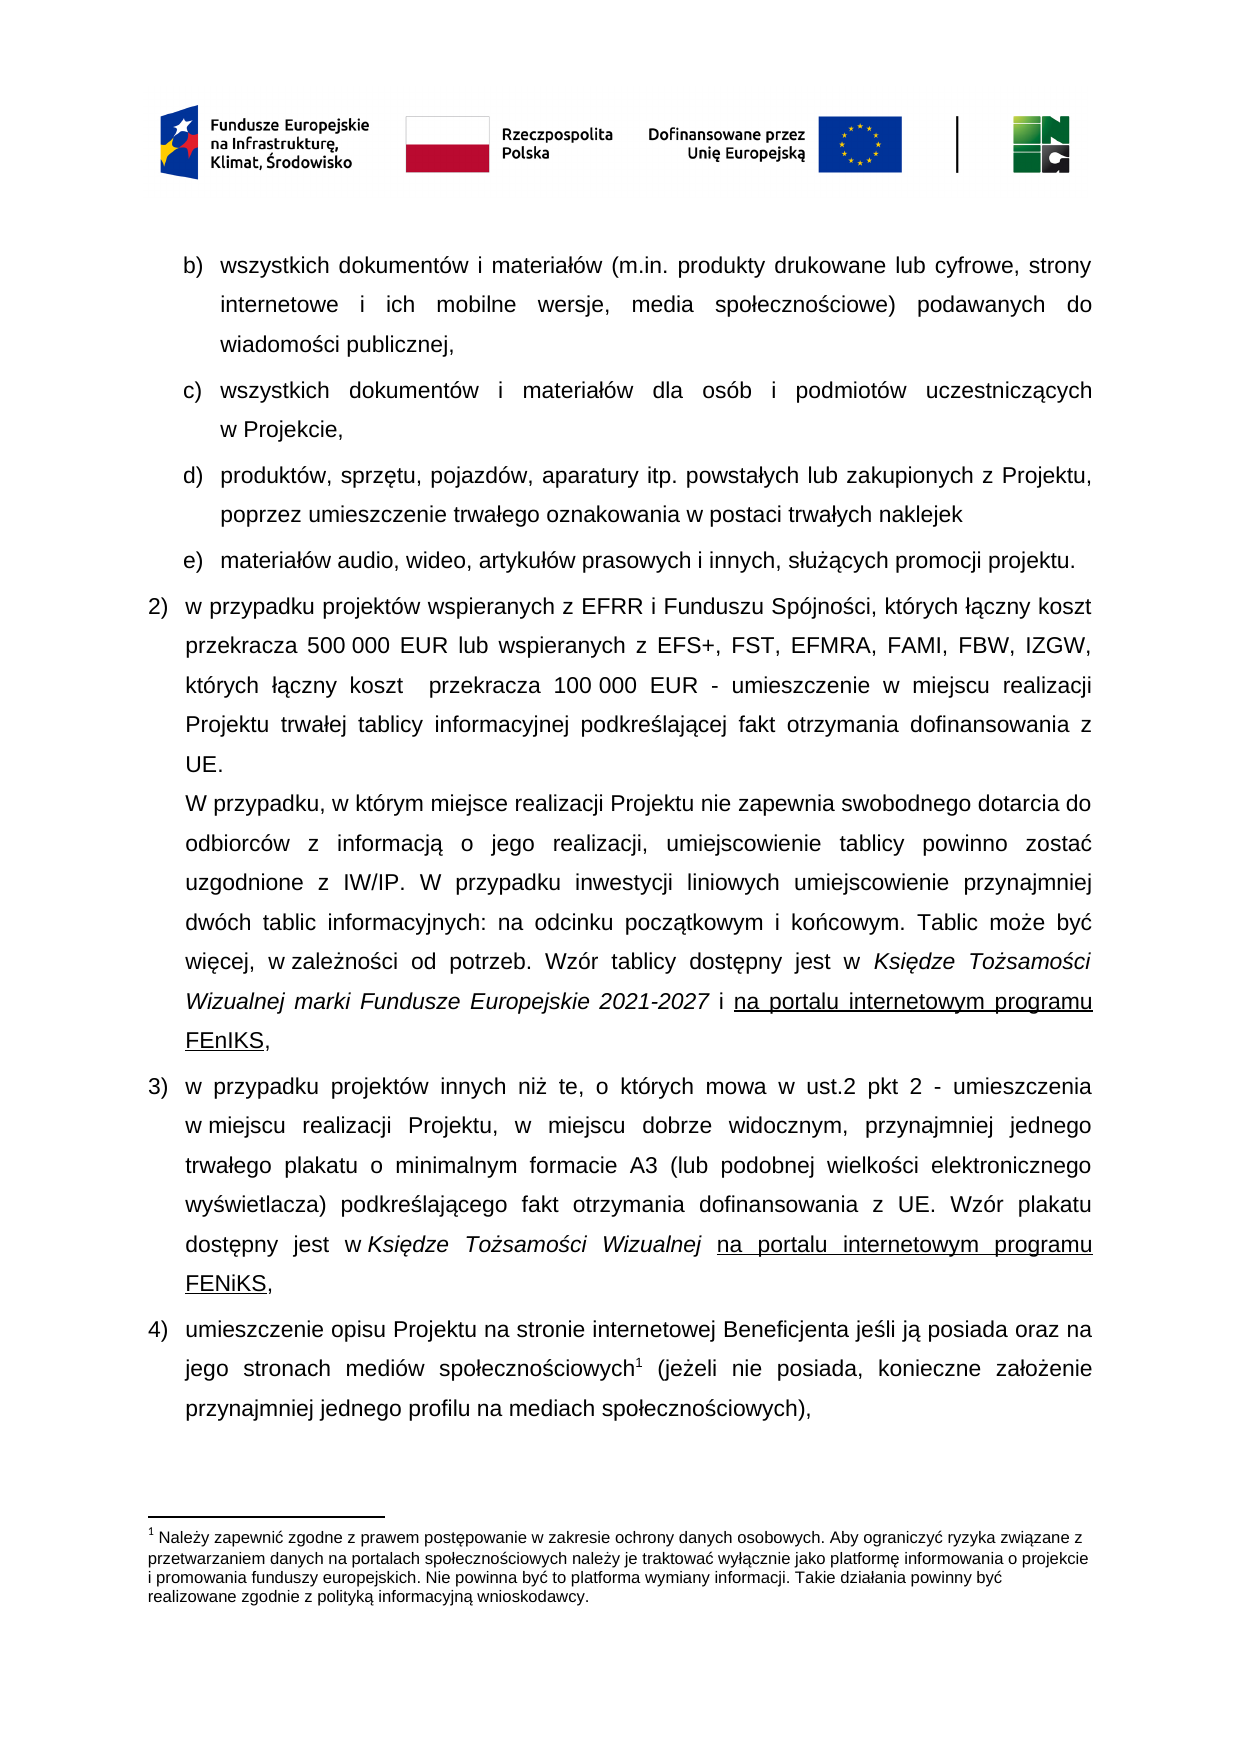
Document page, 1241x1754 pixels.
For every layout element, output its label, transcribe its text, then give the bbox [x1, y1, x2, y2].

list materiałów audio, wideo, artykułów prasowych i innych, służących promocji projektu. [183, 547, 1093, 573]
picture [142, 86, 1088, 198]
list w przypadku projektów innych niż te, o których mowa w ust.2 pkt 2 - umieszczenia w miejscu realizacji Projektu, w miejscu dobrze widocznym, przynajmniej jednego trwałego plakatu o minimalnym formacie A3 (lub podobnej wielkości elektronicznego wyświetlacza) podkreślającego fakt otrzymania dofinansowania z UE. Wzór plakatu dostępny jest w Księdze Tożsamości Wizualnej na portalu internetowym programu FENiKS, [148, 1073, 1093, 1297]
list produktów, sprzętu, pojazdów, aparatury itp. powstałych lub zakupionych z Projektu, poprzez umieszczenie trwałego oznakowania w postaci trwałych naklejek [183, 462, 1093, 528]
list w przypadku projektów wspieranych z EFRR i Funduszu Spójności, których łączny koszt przekracza 500 000 EUR lub wspieranych z EFS+, FST, EFMRA, FAMI, FBW, IZGW, których łączny koszt przekracza 100 000 EUR - umieszczenie w miejscu realizacji Projektu trwałej tablicy informacyjnej podkreślającej fakt otrzymania dofinansowania z UE. W przypadku, w którym miejsce realizacji Projektu nie zapewnia swobodnego dotarcia do odbiorców z informacją o jego realizacji, umiejscowienie tablicy powinno zostać uzgodnione z IW/IP. W przypadku inwestycji liniowych umiejscowienie przynajmniej dwóch tablic informacyjnych: na odcinku początkowym i końcowym. Tablic może być więcej, w zależności od potrzeb. Wzór tablicy dostępny jest w Księdze Tożsamości Wizualnej marki Fundusze Europejskie 2021-2027 i na portalu internetowym programu FEnIKS, [148, 593, 1093, 1053]
list umieszczenie opisu Projektu na stronie internetowej Beneficjenta jeśli ją posiada oraz na jego stronach mediów społecznościowych (jeżeli nie posiada, konieczne założenie przynajmniej jednego profilu na mediach społecznościowych), [148, 1316, 1093, 1421]
list wszystkich dokumentów i materiałów dla osób i podmiotów uczestniczących w Projekcie, [183, 377, 1093, 442]
list wszystkich dokumentów i materiałów (m.in. produkty drukowane lub cyfrowe, strony internetowe i ich mobilne wersje, media społecznościowe) podawanych do wiadomości publicznej, [183, 252, 1093, 357]
